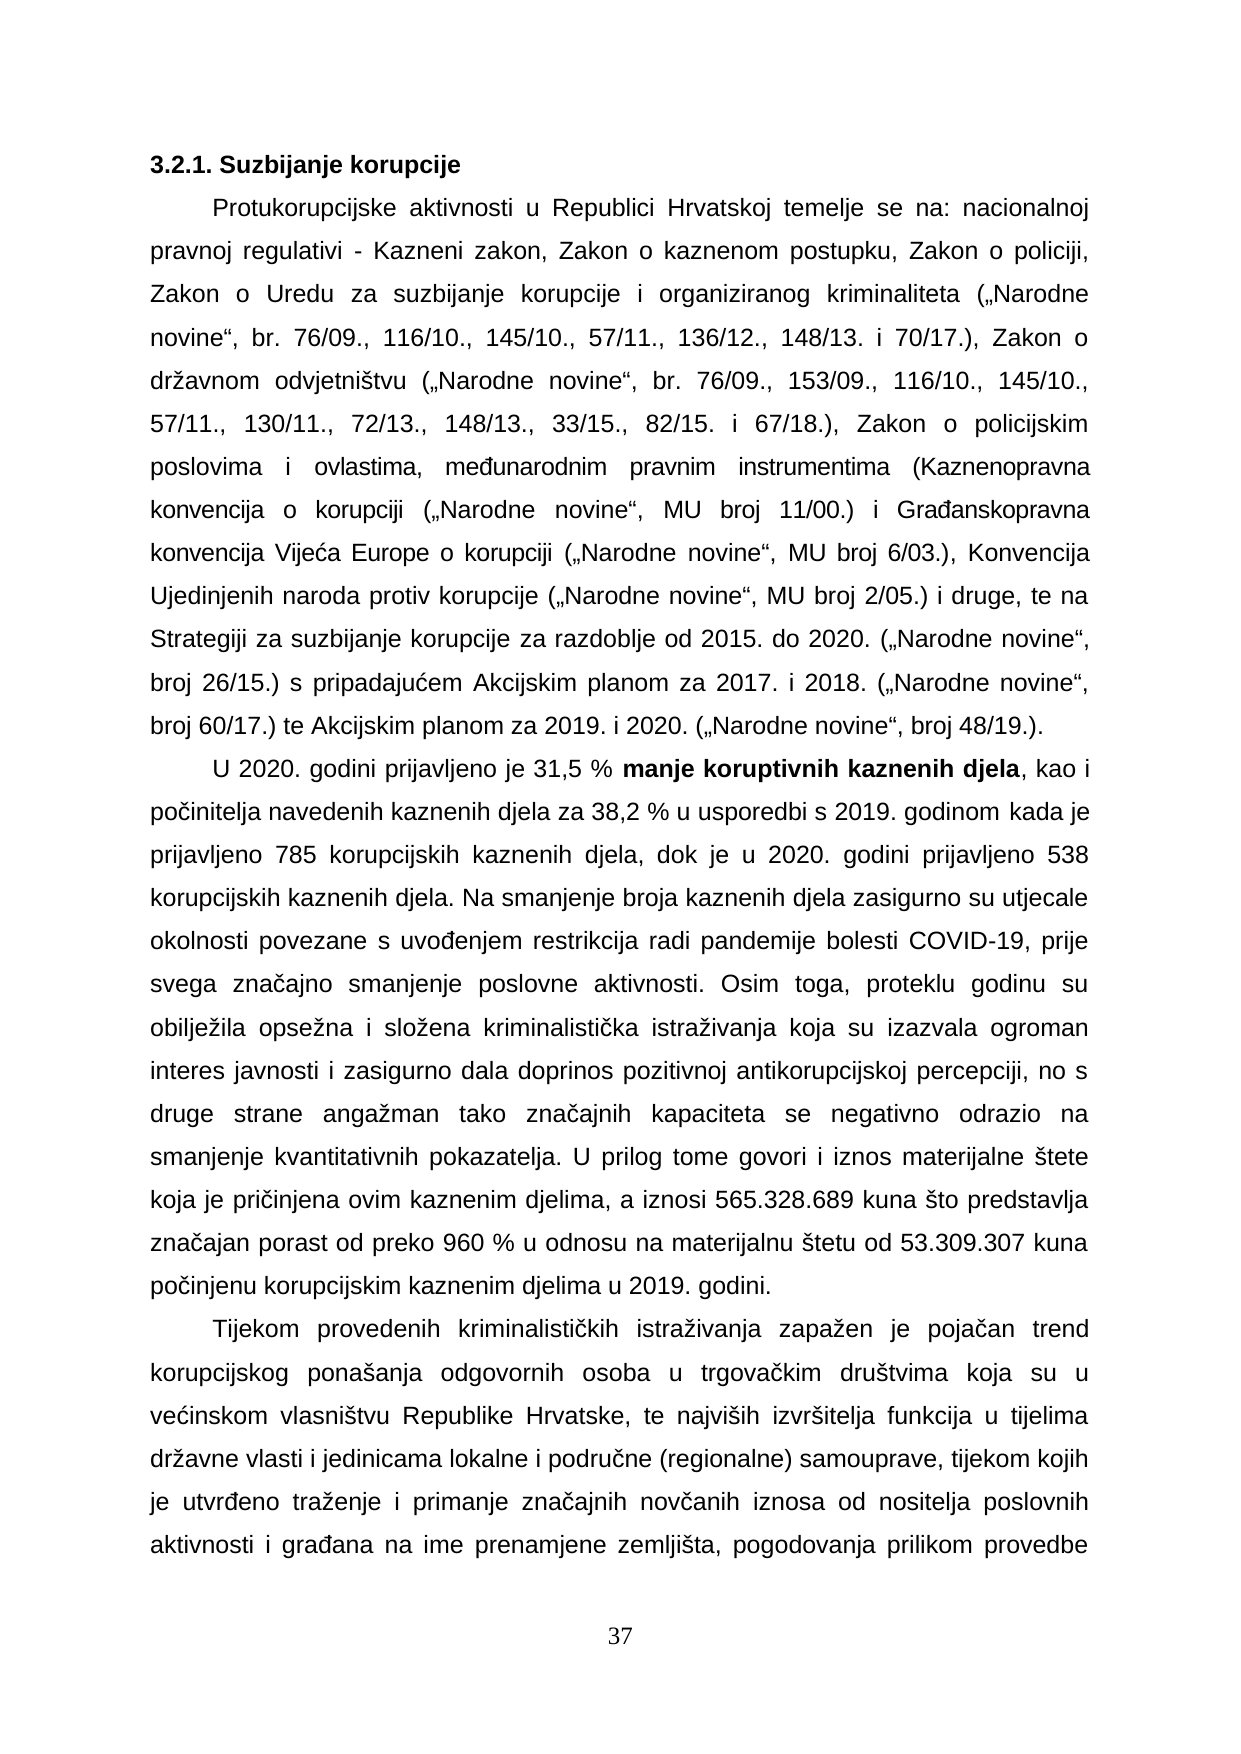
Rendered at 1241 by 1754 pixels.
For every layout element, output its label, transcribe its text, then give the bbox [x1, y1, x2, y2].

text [150, 1314, 1090, 1559]
text U 2020. godini prijavljeno je 31,5 % manje koruptivnih kaznenih djela, kao i počinitelja navedenih kaznenih djela za 38,2 % u usporedbi s 2019. godinom kada je prijavljeno 785 korupcijskih kaznenih djela, dok je u 2020. godini prijavljeno 538 korupcijskih kaznenih djela. Na smanjenje broja kaznenih djela zasigurno su utjecale okolnosti povezane s uvođenjem restrikcija radi pandemije bolesti COVID-19, prije svega značajno smanjenje poslovne aktivnosti. Osim toga, proteklu godinu su obilježila opsežna i složena kriminalistička istraživanja koja su izazvala ogroman interes javnosti i zasigurno dala doprinos pozitivnoj antikorupcijskoj percepciji, no s druge strane angažman tako značajnih kapaciteta se negativno odrazio na smanjenje kvantitativnih pokazatelja. U prilog tome govori i iznos materijalne štete koja je pričinjena ovim kaznenim djelima, a iznosi 565.328.689 kuna što predstavlja značajan porast od preko 960 % u odnosu na materijalnu štetu od 53.309.307 kuna počinjenu korupcijskim kaznenim djelima u 2019. godini. [150, 754, 1090, 1300]
text Protukorupcijske aktivnosti u Republici Hrvatskoj temelje se na: nacionalnoj pravnoj regulativi - Kazneni zakon, Zakon o kaznenom postupku, Zakon o policiji, Zakon o Uredu za suzbijanje korupcije i organiziranog kriminaliteta („Narodne novine“, br. 76/09., 116/10., 145/10., 57/11., 136/12., 148/13. i 70/17.), Zakon o državnom odvjetništvu („Narodne novine“, br. 76/09., 153/09., 116/10., 145/10., 57/11., 130/11., 72/13., 148/13., 33/15., 82/15. i 67/18.), Zakon o policijskim poslovima i ovlastima, međunarodnim pravnim instrumentima (Kaznenopravna konvencija o korupciji („Narodne novine“, MU broj 11/00.) i Građanskopravna konvencija Vijeća Europe o korupciji („Narodne novine“, MU broj 6/03.), Konvencija Ujedinjenih naroda protiv korupcije („Narodne novine“, MU broj 2/05.) i druge, te na Strategiji za suzbijanje korupcije za razdoblje od 2015. do 2020. („Narodne novine“, broj 26/15.) s pripadajućem Akcijskim planom za 2017. i 2018. („Narodne novine“, broj 60/17.) te Akcijskim planom za 2019. i 2020. („Narodne novine“, broj 48/19.). [150, 193, 1090, 739]
subtitle 3.2.1. Suzbijanje korupcije [150, 150, 1090, 179]
